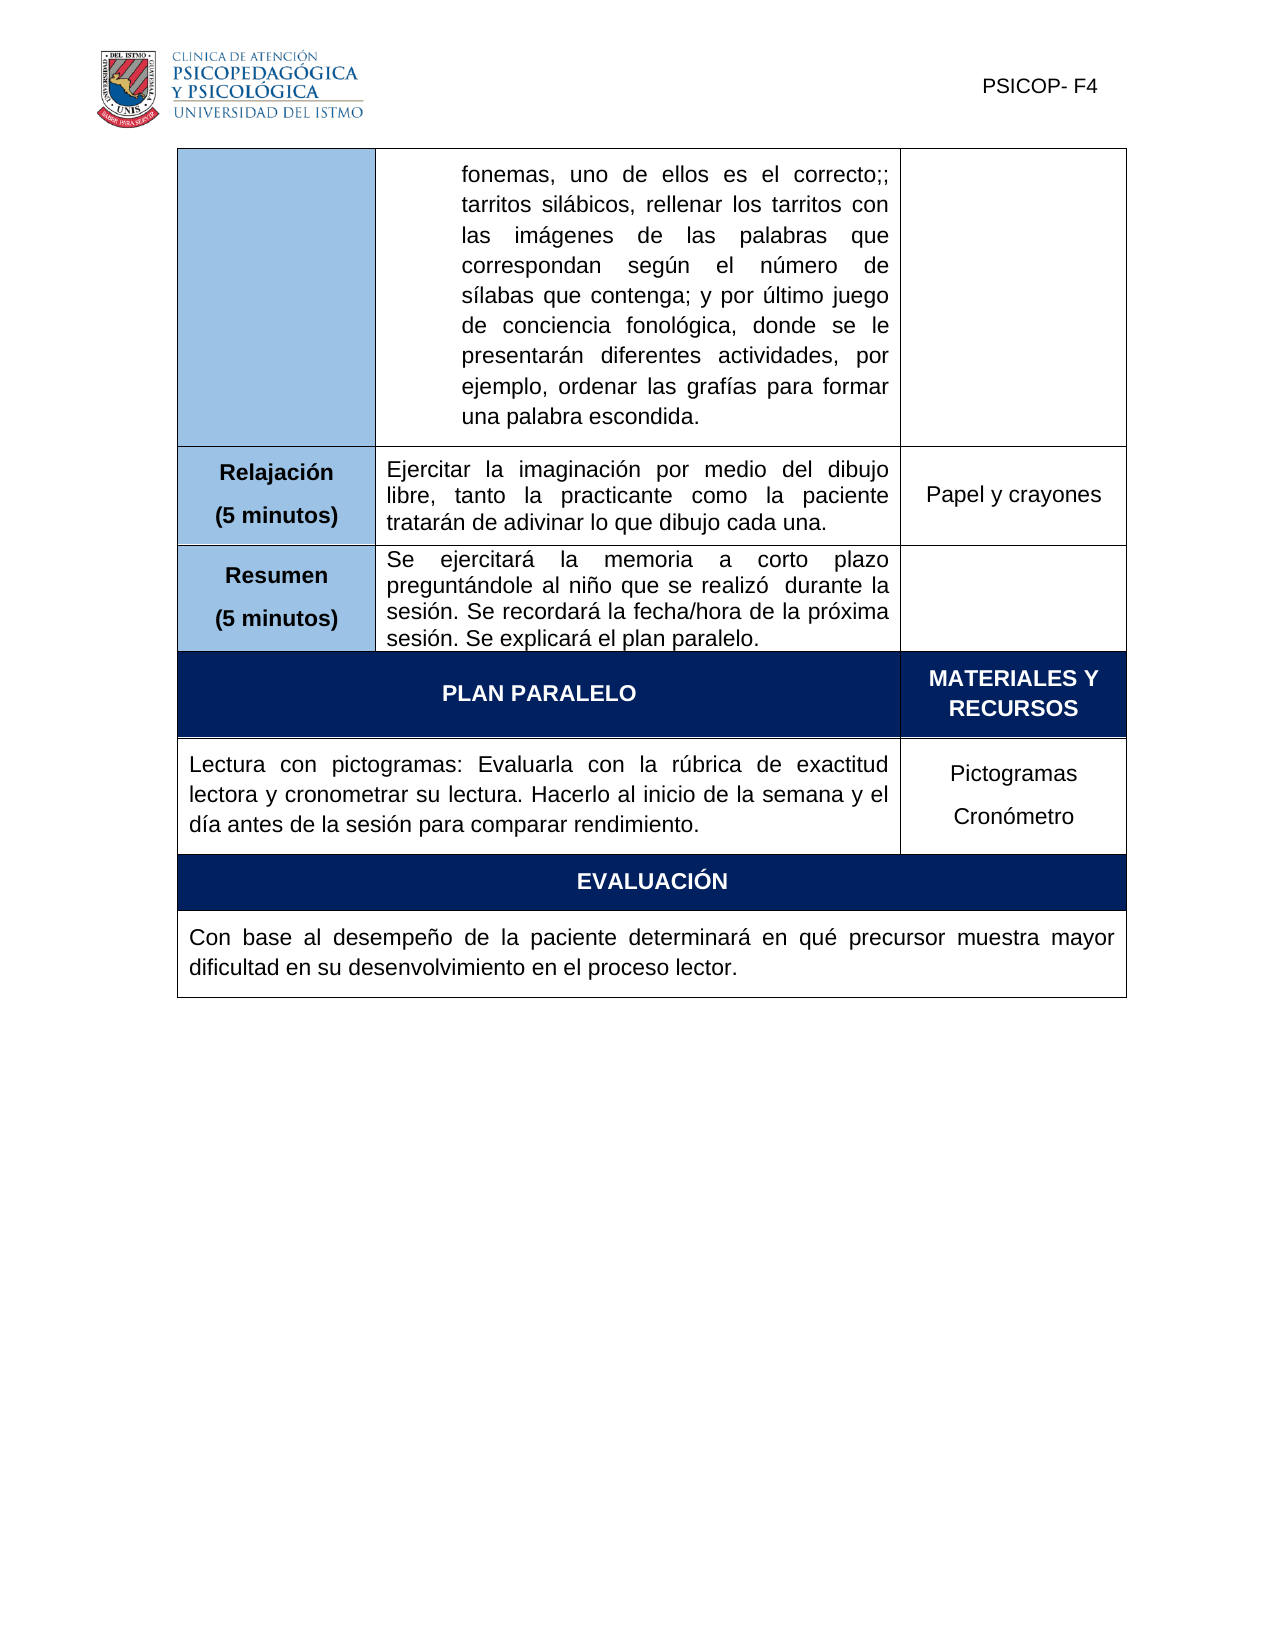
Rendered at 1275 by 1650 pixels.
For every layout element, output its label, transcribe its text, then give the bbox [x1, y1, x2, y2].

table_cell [376, 149, 900, 446]
table_cell EVALUACIÓN [178, 855, 1126, 910]
table_cell Resumen (5 minutos) [178, 546, 375, 651]
table_cell [901, 546, 1126, 651]
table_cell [901, 149, 1126, 446]
table_cell Pictogramas Cronómetro [901, 739, 1126, 854]
picture [45, 21, 424, 163]
table_cell Se ejercitará la memoria a corto plazo preguntándole al niño que se realizó durante la sesión. Se recordará la fecha/hora de la próxima sesión. Se explicará el plan paralelo. [376, 546, 900, 651]
table_cell PLAN PARALELO [178, 652, 900, 737]
table_cell Lectura con pictogramas: Evaluarla con la rúbrica de exactitud lectora y cronometrar su lectura. Hacerlo al inicio de la semana y el día antes de la sesión para comparar rendimiento. [178, 739, 900, 854]
table_cell Relajación (5 minutos) [178, 447, 375, 544]
table_cell Con base al desempeño de la paciente determinará en qué precursor muestra mayor dificultad en su desenvolvimiento en el proceso lector. [178, 911, 1126, 997]
table_cell Ejercitar la imaginación por medio del dibujo libre, tanto la practicante como la paciente tratarán de adivinar lo que dibujo cada una. [376, 447, 900, 544]
table_cell MATERIALES Y RECURSOS [901, 652, 1126, 737]
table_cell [178, 149, 375, 446]
table_cell Papel y crayones [901, 447, 1126, 544]
